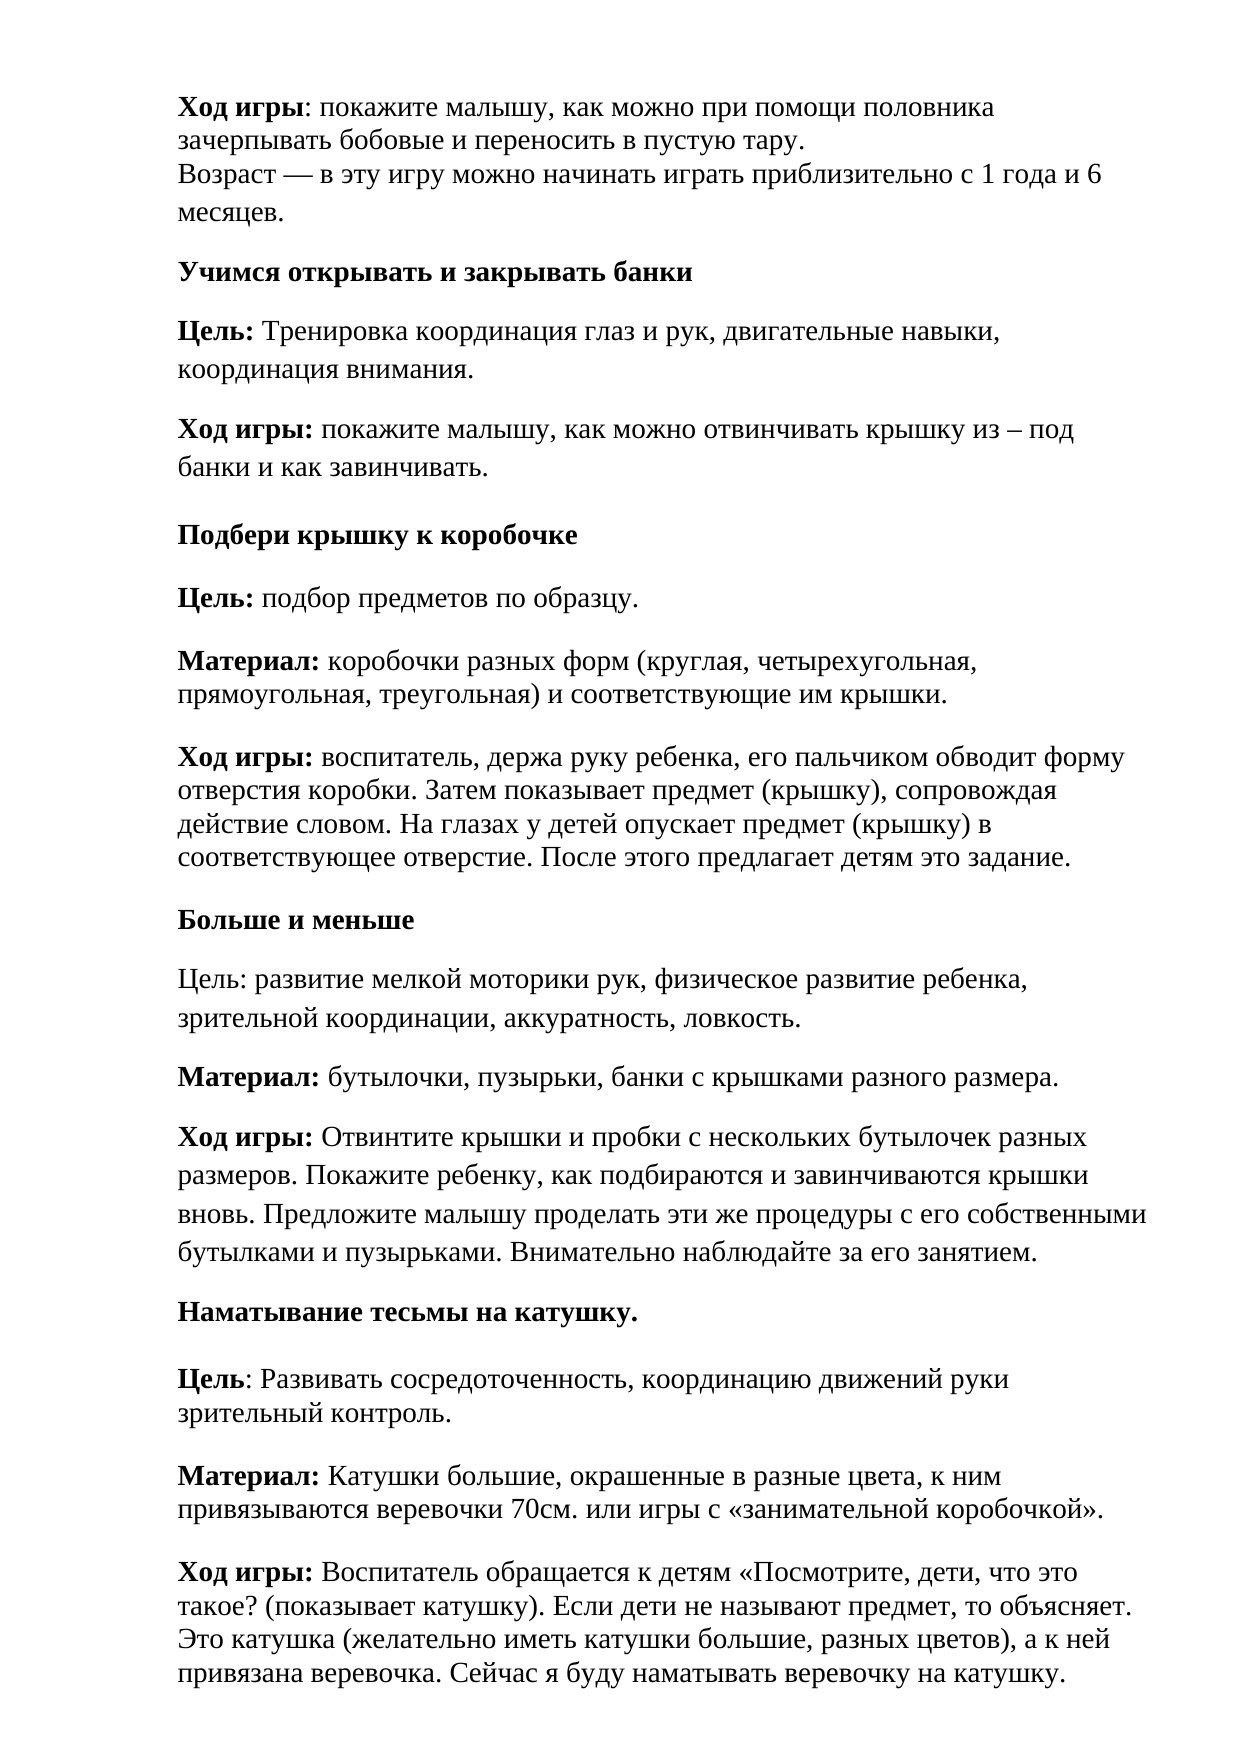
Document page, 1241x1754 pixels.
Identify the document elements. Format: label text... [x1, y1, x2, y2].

text Цель: Тренировка координация глаз и рук, двигательные навыки, координация внимания. [177, 313, 1152, 385]
text Ход игры: покажите малышу, как можно при помощи половника зачерпывать бобовые и переносить в пустую тару. [177, 89, 1152, 156]
text Подбери крышку к коробочке [177, 517, 1152, 551]
text Больше и меньше [177, 902, 1152, 936]
text Цель: развитие мелкой моторики рук, физическое развитие ребенка, зрительной координации, аккуратность, ловкость. [177, 962, 1152, 1034]
text Наматывание тесьмы на катушку. [177, 1294, 1152, 1327]
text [177, 1554, 1152, 1688]
text Ход игры: воспитатель, держа руку ребенка, его пальчиком обводит форму отверстия коробки. Затем показывает предмет (крышку), сопровождая действие словом. На глазах у детей опускает предмет (крышку) в соответствующее отверстие. После этого предлагает детям это задание. [177, 739, 1152, 873]
text Материал: бутылочки, пузырьки, банки с крышками разного размера. [177, 1059, 1152, 1093]
text Материал: Катушки большие, окрашенные в разные цвета, к ним привязываются веревочки 70см. или игры с «занимательной коробочкой». [177, 1458, 1152, 1525]
text Ход игры: покажите малышу, как можно отвинчивать крышку из – под банки и как завинчивать. [177, 411, 1152, 483]
text Ход игры: Отвинтите крышки и пробки с нескольких бутылочек разных размеров. Покажите ребенку, как подбираются и завинчиваются крышки вновь. Предложите малышу проделать эти же процедуры с его собственными бутылками и пузырьками. Внимательно наблюдайте за его занятием. [177, 1119, 1152, 1268]
text Учимся открывать и закрывать банки [177, 254, 1152, 287]
text Цель: подбор предметов по образцу. [177, 580, 1152, 613]
text Цель: Развивать сосредоточенность, координацию движений руки зрительный контроль. [177, 1362, 1152, 1429]
text Возраст — в эту игру можно начинать играть приблизительно с 1 года и 6 месяцев. [177, 156, 1152, 228]
text Материал: коробочки разных форм (круглая, четырехугольная, прямоугольная, треугольная) и соответствующие им крышки. [177, 643, 1152, 710]
